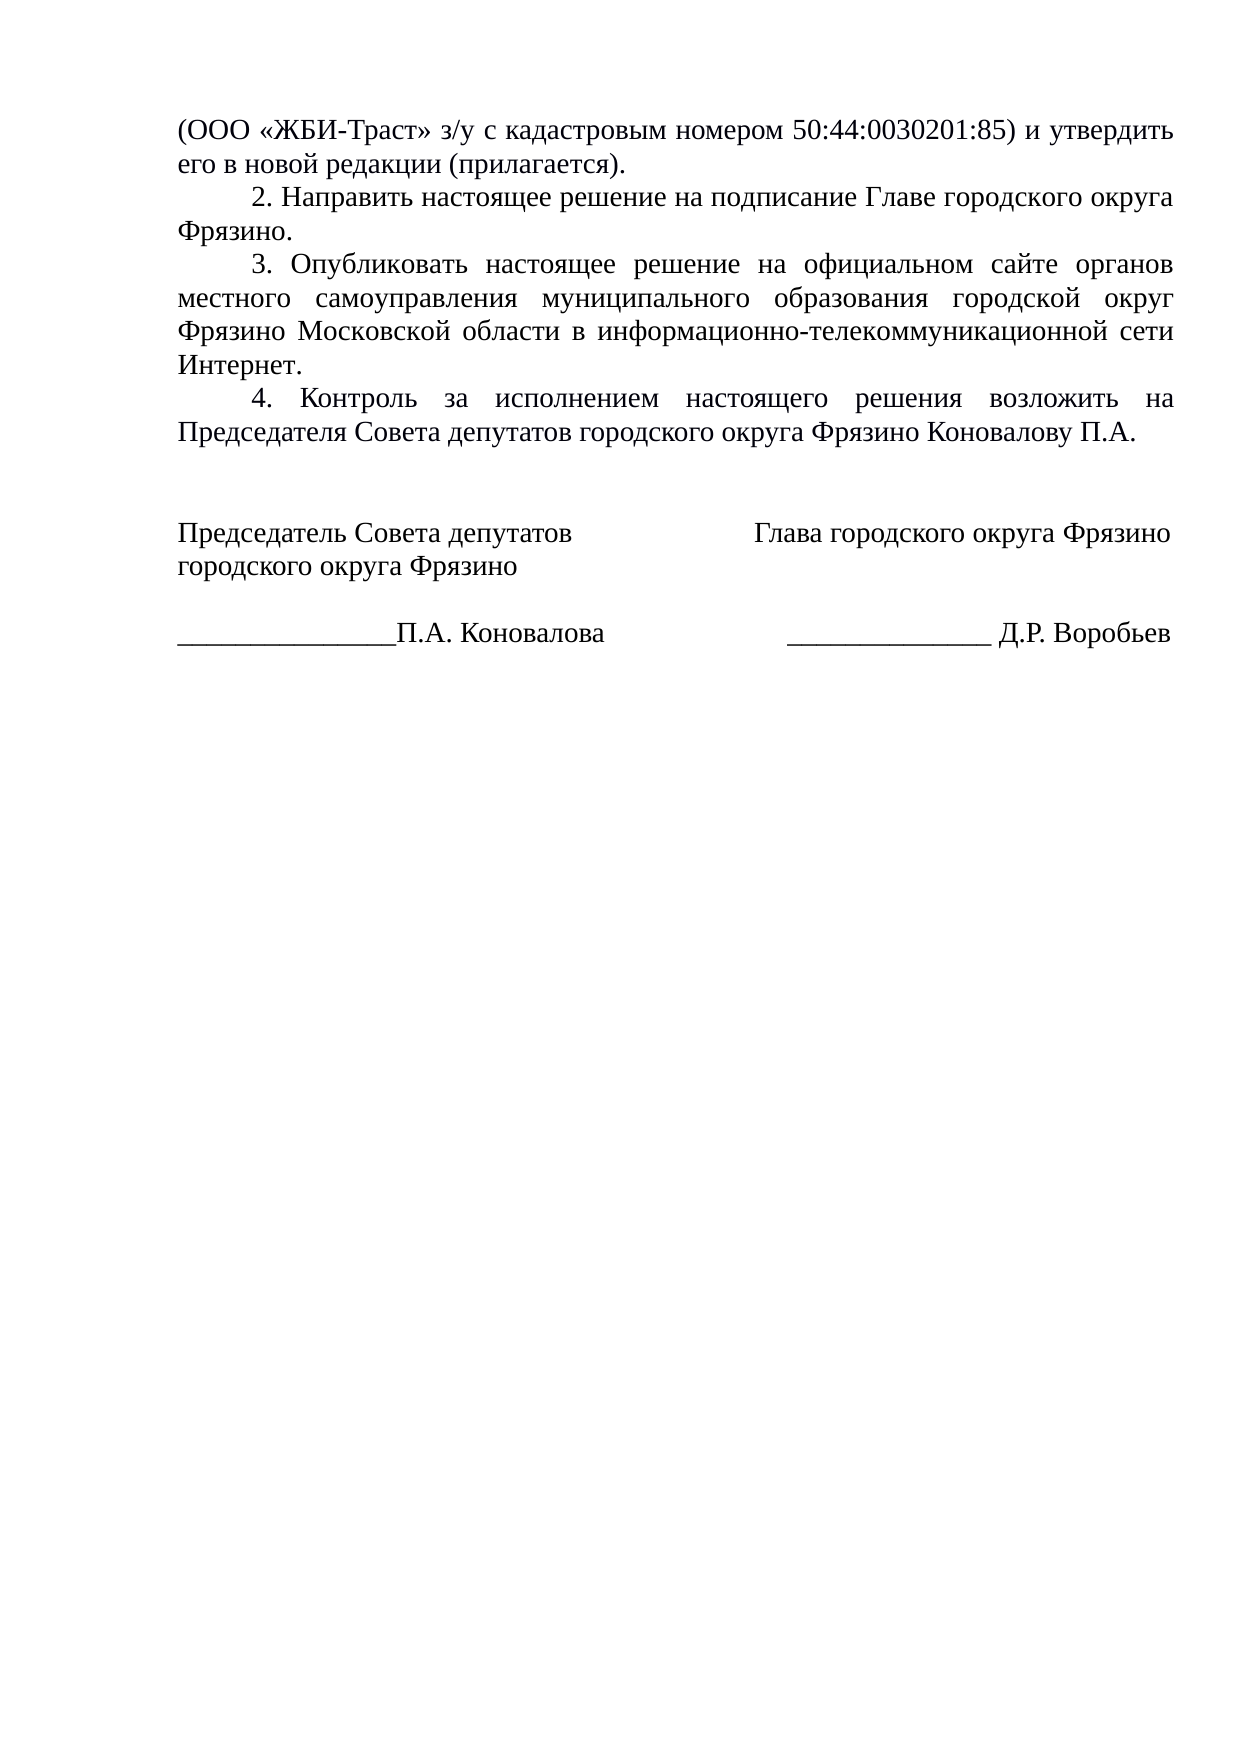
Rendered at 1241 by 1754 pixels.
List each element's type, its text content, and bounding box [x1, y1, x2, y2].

text _______________П.А. Коновалова ______________ Д.Р. Воробьев [177, 615, 1174, 649]
text 3. Опубликовать настоящее решение на официальном сайте органов местного самоуправления муниципального образования городской округ Фрязино Московской области в информационно-телекоммуникационной сети Интернет. [177, 246, 1174, 381]
text 4. Контроль за исполнением настоящего решения возложить на Председателя Совета депутатов городского округа Фрязино Коновалову П.А. [177, 381, 1174, 448]
text 2. Направить настоящее решение на подписание Главе городского округа Фрязино. [177, 179, 1174, 246]
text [177, 112, 1174, 179]
text Председатель Совета депутатов Глава городского округа Фрязино городского округа Фрязино [177, 515, 1174, 582]
